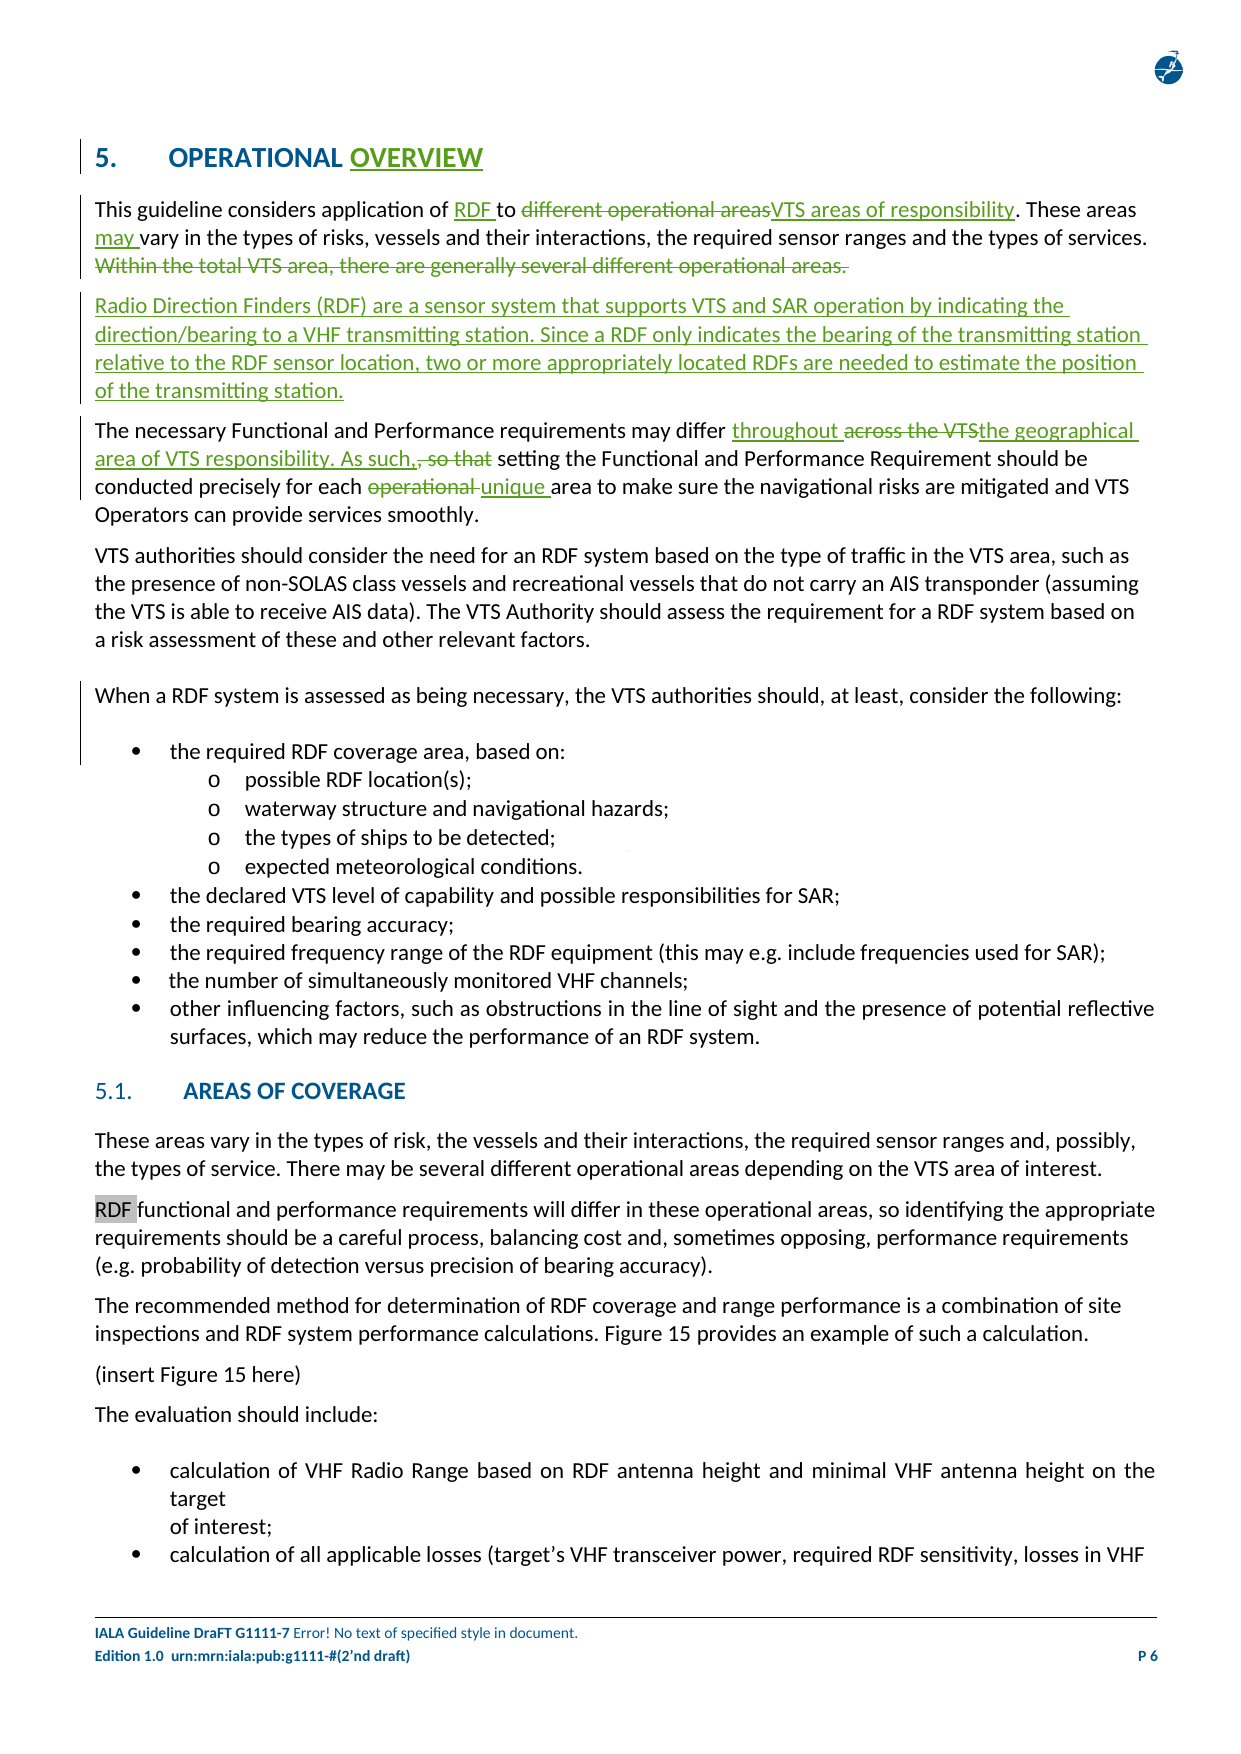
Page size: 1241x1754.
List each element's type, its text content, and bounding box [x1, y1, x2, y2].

text (insert Figure 15 here) [94, 1360, 1157, 1388]
text The recommended method for determination of RDF coverage and range performance is a combination of site [94, 1291, 1157, 1319]
list the required RDF coverage area, based on: [132, 737, 1157, 765]
list of interest; [169, 1512, 1157, 1540]
text the presence of non-SOLAS class vessels and recreational vessels that do not carry an AIS transponder (assuming [94, 569, 1157, 597]
list possible RDF location(s); [207, 765, 1157, 794]
list the required bearing accuracy; [132, 910, 1157, 938]
text RDF functional and performance requirements will differ in these operational areas, so identifying the appropriate requirements should be a careful process, balancing cost and, sometimes opposing, performance requirements (e.g. probability of detection versus precision of bearing accuracy). [94, 1195, 1157, 1279]
text a risk assessment of these and other relevant factors. [94, 625, 1157, 653]
text When a RDF system is assessed as being necessary, the VTS authorities should, at least, consider the following: [94, 681, 1157, 709]
list calculation of VHF Radio Range based on RDF antenna height and minimal VHF antenna height on the target [132, 1456, 1157, 1512]
text VTS authorities should consider the need for an RDF system based on the type of traffic in the VTS area, such as [94, 541, 1157, 569]
list calculation of all applicable losses (target’s VHF transceiver power, required RDF sensitivity, losses in VHF [132, 1540, 1157, 1568]
list other influencing factors, such as obstructions in the line of sight and the presence of potential reflective surfaces, which may reduce the performance of an RDF system. [132, 994, 1157, 1050]
list the types of ships to be detected; [207, 823, 1157, 852]
subtitle Areas of Coverage [94, 1075, 1157, 1105]
text These areas vary in the types of risk, the vessels and their interactions, the required sensor ranges and, possibly, the types of service. There may be several different operational areas depending on the VTS area of interest. [94, 1126, 1157, 1182]
text inspections and RDF system performance calculations. Figure 15 provides an example of such a calculation. [94, 1319, 1157, 1347]
list expected meteorological conditions. [207, 852, 1157, 882]
picture [1123, 0, 1241, 119]
text This guideline considers application of to . These areas vary in the types of risks, vessels and their interactions, the required sensor ranges and the types of services. [94, 195, 1157, 279]
list waterway structure and navigational hazards; [207, 794, 1157, 823]
list the number of simultaneously monitored VHF channels; [132, 966, 1157, 994]
list the required frequency range of the RDF equipment (this may e.g. include frequencies used for SAR); [132, 938, 1157, 966]
subtitle Operational [94, 139, 1157, 174]
text the VTS is able to receive AIS data). The VTS Authority should assess the requirement for a RDF system based on [94, 597, 1157, 625]
list the declared VTS level of capability and possible responsibilities for SAR; [132, 882, 1157, 910]
text The necessary Functional and Performance requirements may differ setting the Functional and Performance Requirement should be conducted precisely for each area to make sure the navigational risks are mitigated and VTS Operators can provide services smoothly. [94, 416, 1157, 528]
text The evaluation should include: [94, 1400, 1157, 1428]
